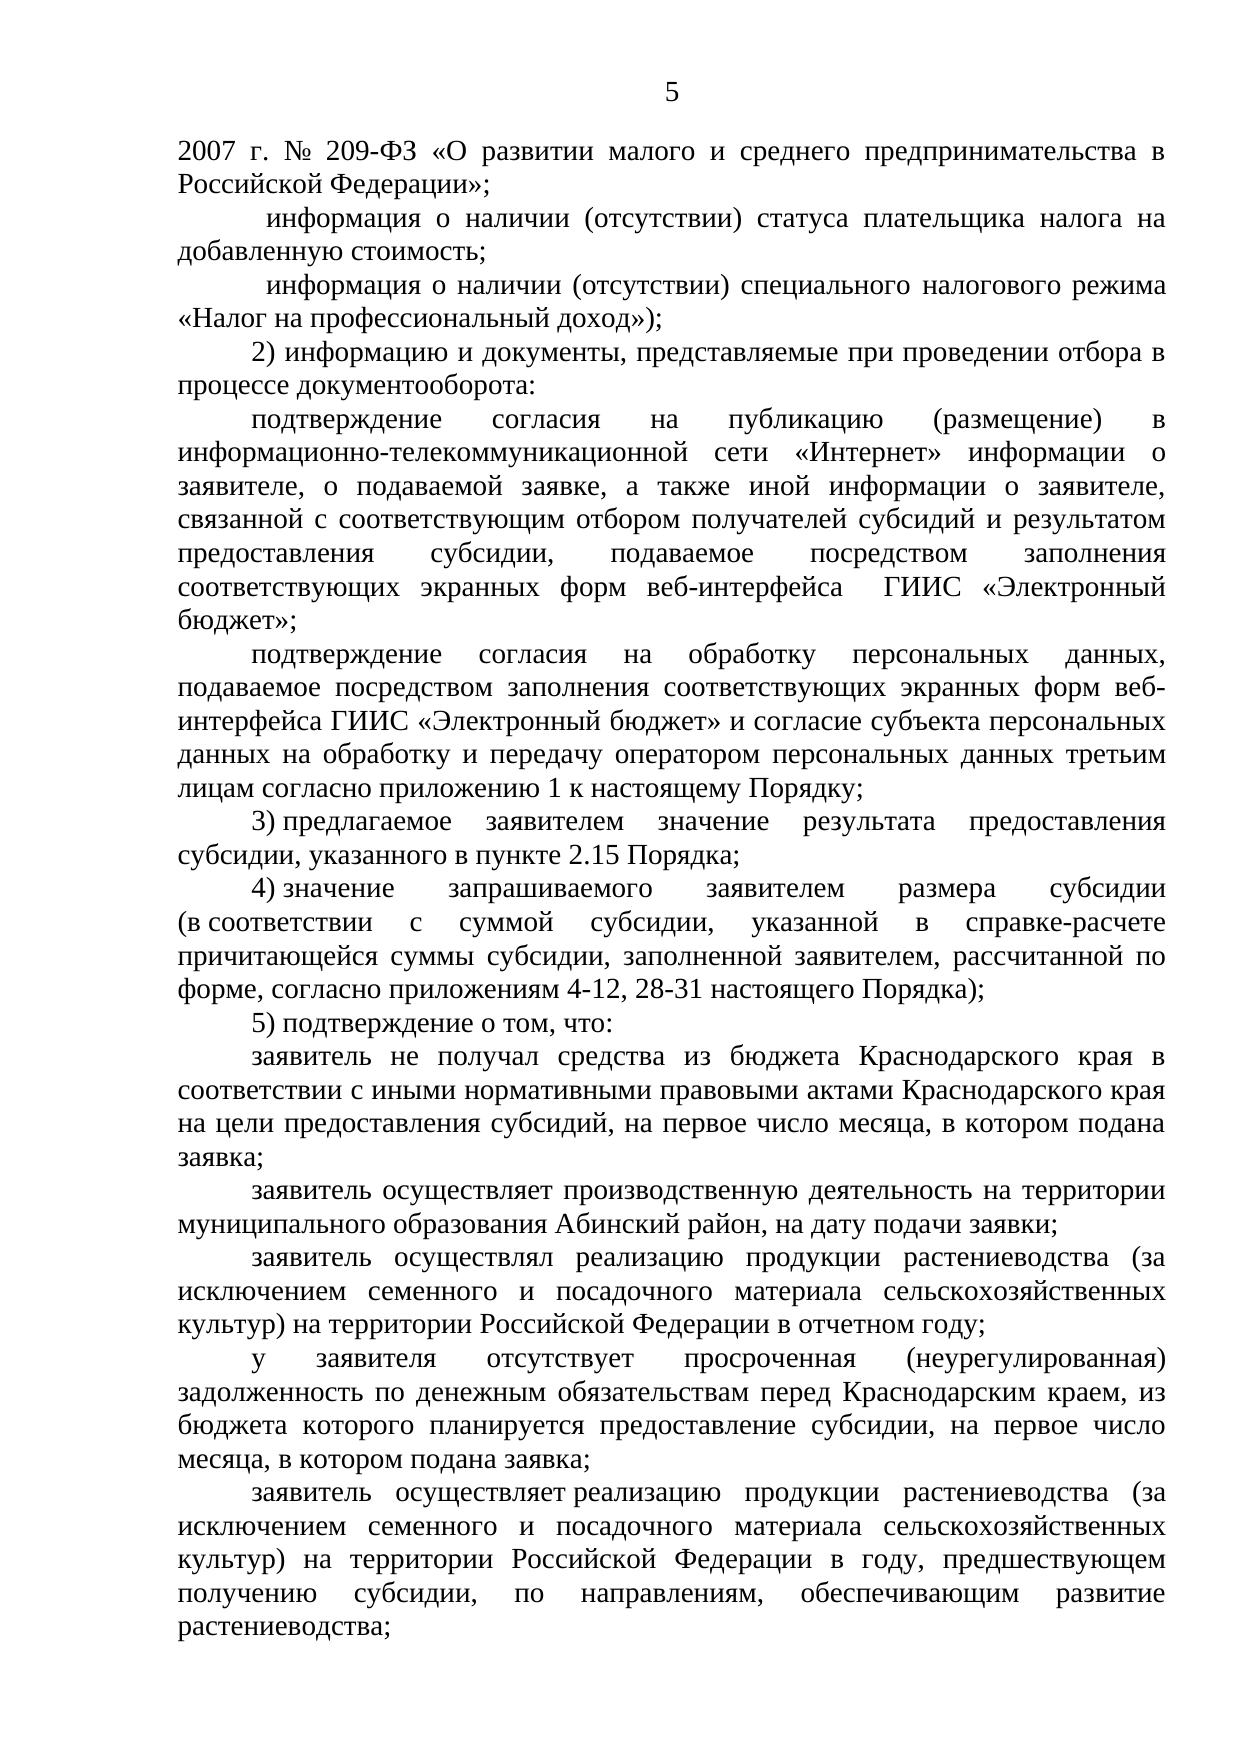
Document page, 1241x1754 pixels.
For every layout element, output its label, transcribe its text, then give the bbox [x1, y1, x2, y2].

text заявитель осуществляет производственную деятельность на территории муниципального образования Абинский район, на дату подачи заявки; [177, 1172, 1167, 1239]
text 4) значение запрашиваемого заявителем размера субсидии (в соответствии с суммой субсидии, указанной в справке-расчете причитающейся суммы субсидии, заполненной заявителем, рассчитанной по форме, согласно приложениям 4-12, 28-31 настоящего Порядка); [177, 871, 1167, 1005]
text 3) предлагаемое заявителем значение результата предоставления субсидии, указанного в пункте 2.15 Порядка; [177, 803, 1167, 871]
text заявитель осуществлял реализацию продукции растениеводства (за исключением семенного и посадочного материала сельскохозяйственных культур) на территории Российской Федерации в отчетном году; [177, 1239, 1167, 1340]
text подтверждение согласия на обработку персональных данных, подаваемое посредством заполнения соответствующих экранных форм веб-интерфейса ГИИС «Электронный бюджет» и согласие субъекта персональных данных на обработку и передачу оператором персональных данных третьим лицам согласно приложению 1 к настоящему Порядку; [177, 636, 1167, 803]
text 2) информацию и документы, представляемые при проведении отбора в процессе документооборота: [177, 334, 1167, 401]
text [177, 133, 1167, 200]
text 5) подтверждение о том, что: [177, 1005, 1167, 1038]
text заявитель осуществляет реализацию продукции растениеводства (за исключением семенного и посадочного материала сельскохозяйственных культур) на территории Российской Федерации в году, предшествующем получению субсидии, по направлениям, обеспечивающим развитие растениеводства; [177, 1474, 1167, 1642]
text у заявителя отсутствует просроченная (неурегулированная) задолженность по денежным обязательствам перед Краснодарским краем, из бюджета которого планируется предоставление субсидии, на первое число месяца, в котором подана заявка; [177, 1340, 1167, 1474]
text подтверждение согласия на публикацию (размещение) в информационно-телекоммуникационной сети «Интернет» информации о заявителе, о подаваемой заявке, а также иной информации о заявителе, связанной с соответствующим отбором получателей субсидий и результатом предоставления субсидии, подаваемое посредством заполнения соответствующих экранных форм веб-интерфейса ГИИС «Электронный бюджет»; [177, 401, 1167, 636]
text информация о наличии (отсутствии) специального налогового режима «Налог на профессиональный доход»); [177, 267, 1167, 334]
text заявитель не получал средства из бюджета Краснодарского края в соответствии с иными нормативными правовыми актами Краснодарского края на цели предоставления субсидий, на первое число месяца, в котором подана заявка; [177, 1038, 1167, 1172]
text информация о наличии (отсутствии) статуса плательщика налога на добавленную стоимость; [177, 200, 1167, 267]
